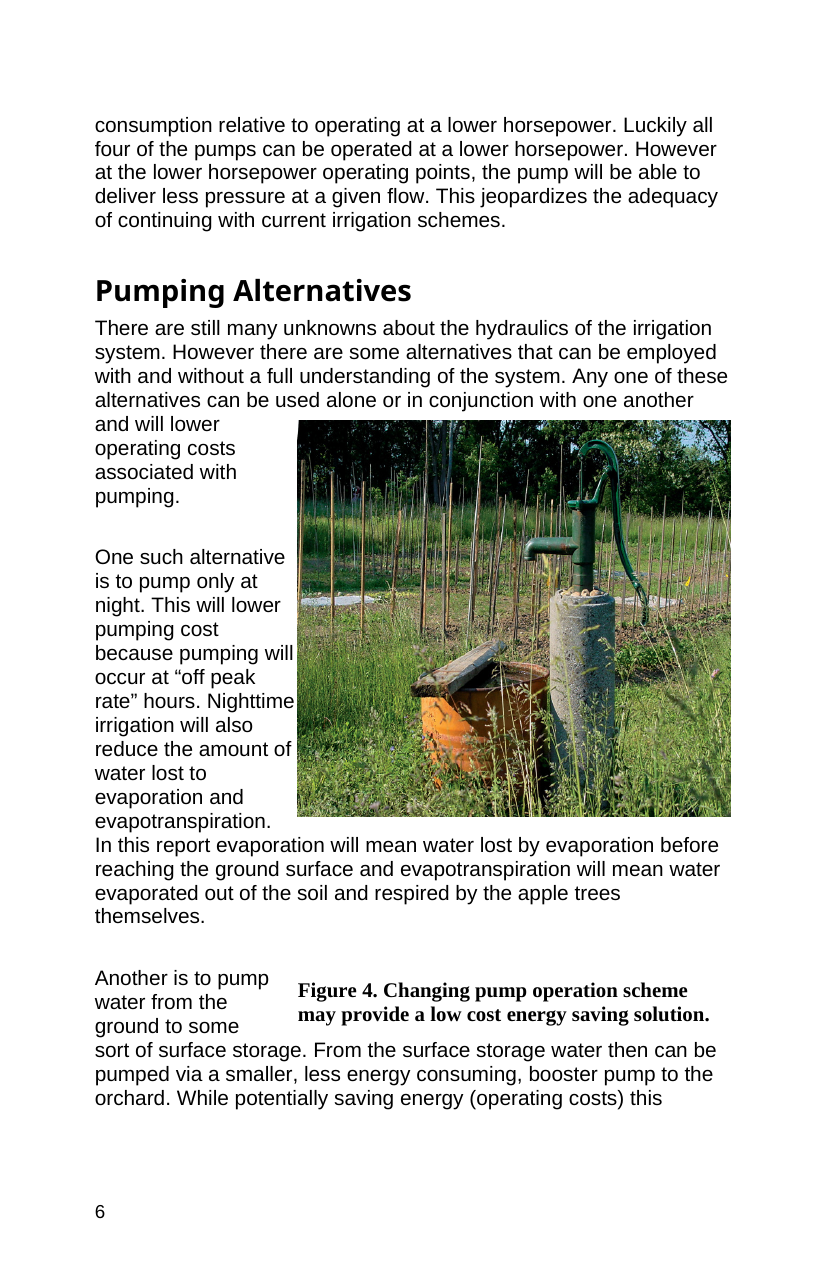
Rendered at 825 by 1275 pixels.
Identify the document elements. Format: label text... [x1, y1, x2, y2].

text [94, 966, 731, 1109]
text One such alternative is to pump only at night. This will lower pumping cost because pumping will occur at “off peak rate” hours. Nighttime irrigation will also reduce the amount of water lost to evaporation and evapotranspiration. In this report evaporation will mean water lost by evaporation before reaching the ground surface and evapotranspiration will mean water evaporated out of the soil and respired by the apple trees themselves. [94, 545, 731, 928]
text There are still many unknowns about the hydraulics of the irrigation system. However there are some alternatives that can be employed with and without a full understanding of the system. Any one of these alternatives can be used alone or in conjunction with one another and will lower operating costs associated with pumping. [94, 316, 731, 507]
picture [297, 420, 731, 817]
subtitle Pumping Alternatives [94, 270, 731, 309]
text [94, 112, 731, 232]
